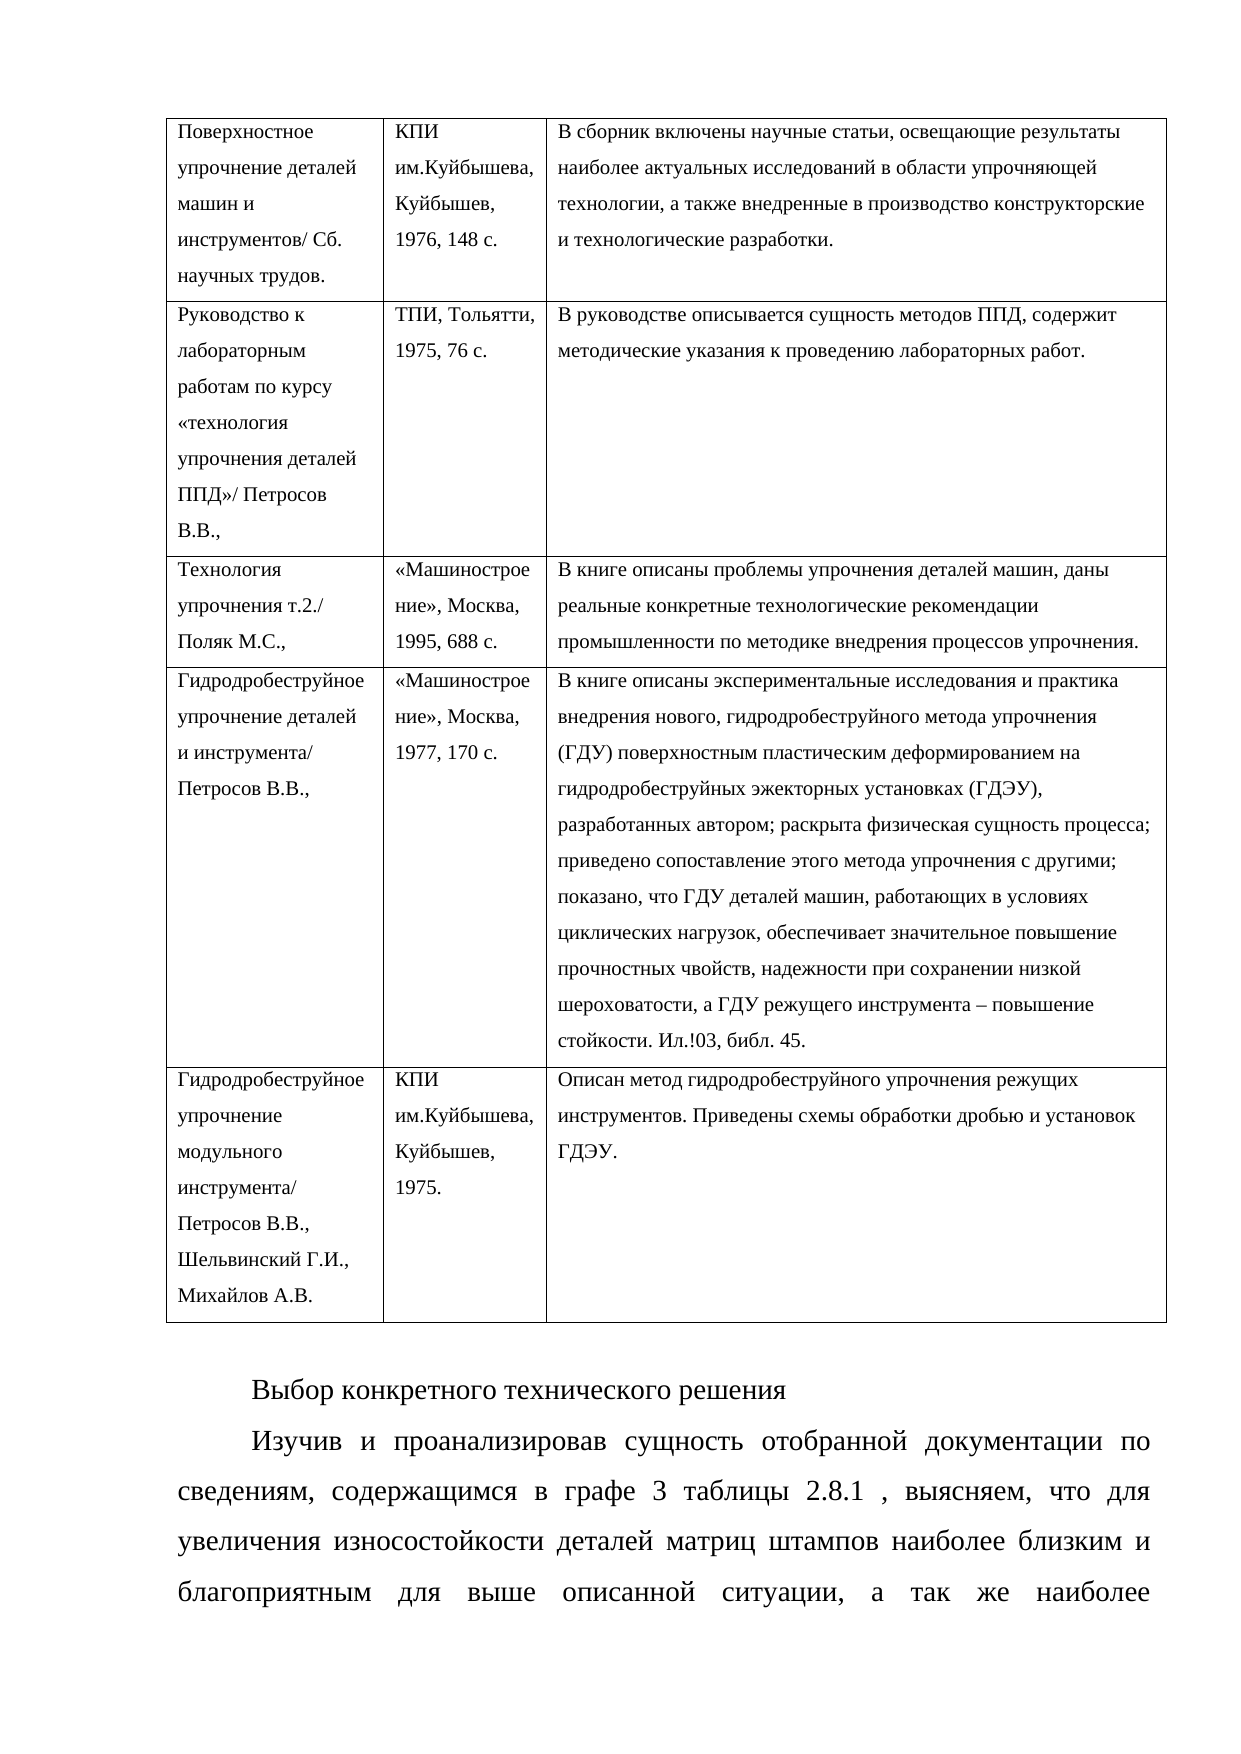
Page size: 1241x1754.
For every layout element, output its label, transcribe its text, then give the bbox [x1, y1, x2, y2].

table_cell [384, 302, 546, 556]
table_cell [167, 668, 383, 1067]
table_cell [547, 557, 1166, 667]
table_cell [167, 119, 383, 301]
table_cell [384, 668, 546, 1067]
text Выбор конкретного технического решения [177, 1372, 1152, 1406]
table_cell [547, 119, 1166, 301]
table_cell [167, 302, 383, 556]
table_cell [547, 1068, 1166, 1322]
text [177, 1423, 1152, 1607]
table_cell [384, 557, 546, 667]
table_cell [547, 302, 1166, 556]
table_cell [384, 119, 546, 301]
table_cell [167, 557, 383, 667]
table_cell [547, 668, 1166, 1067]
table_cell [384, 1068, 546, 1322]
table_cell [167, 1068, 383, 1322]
